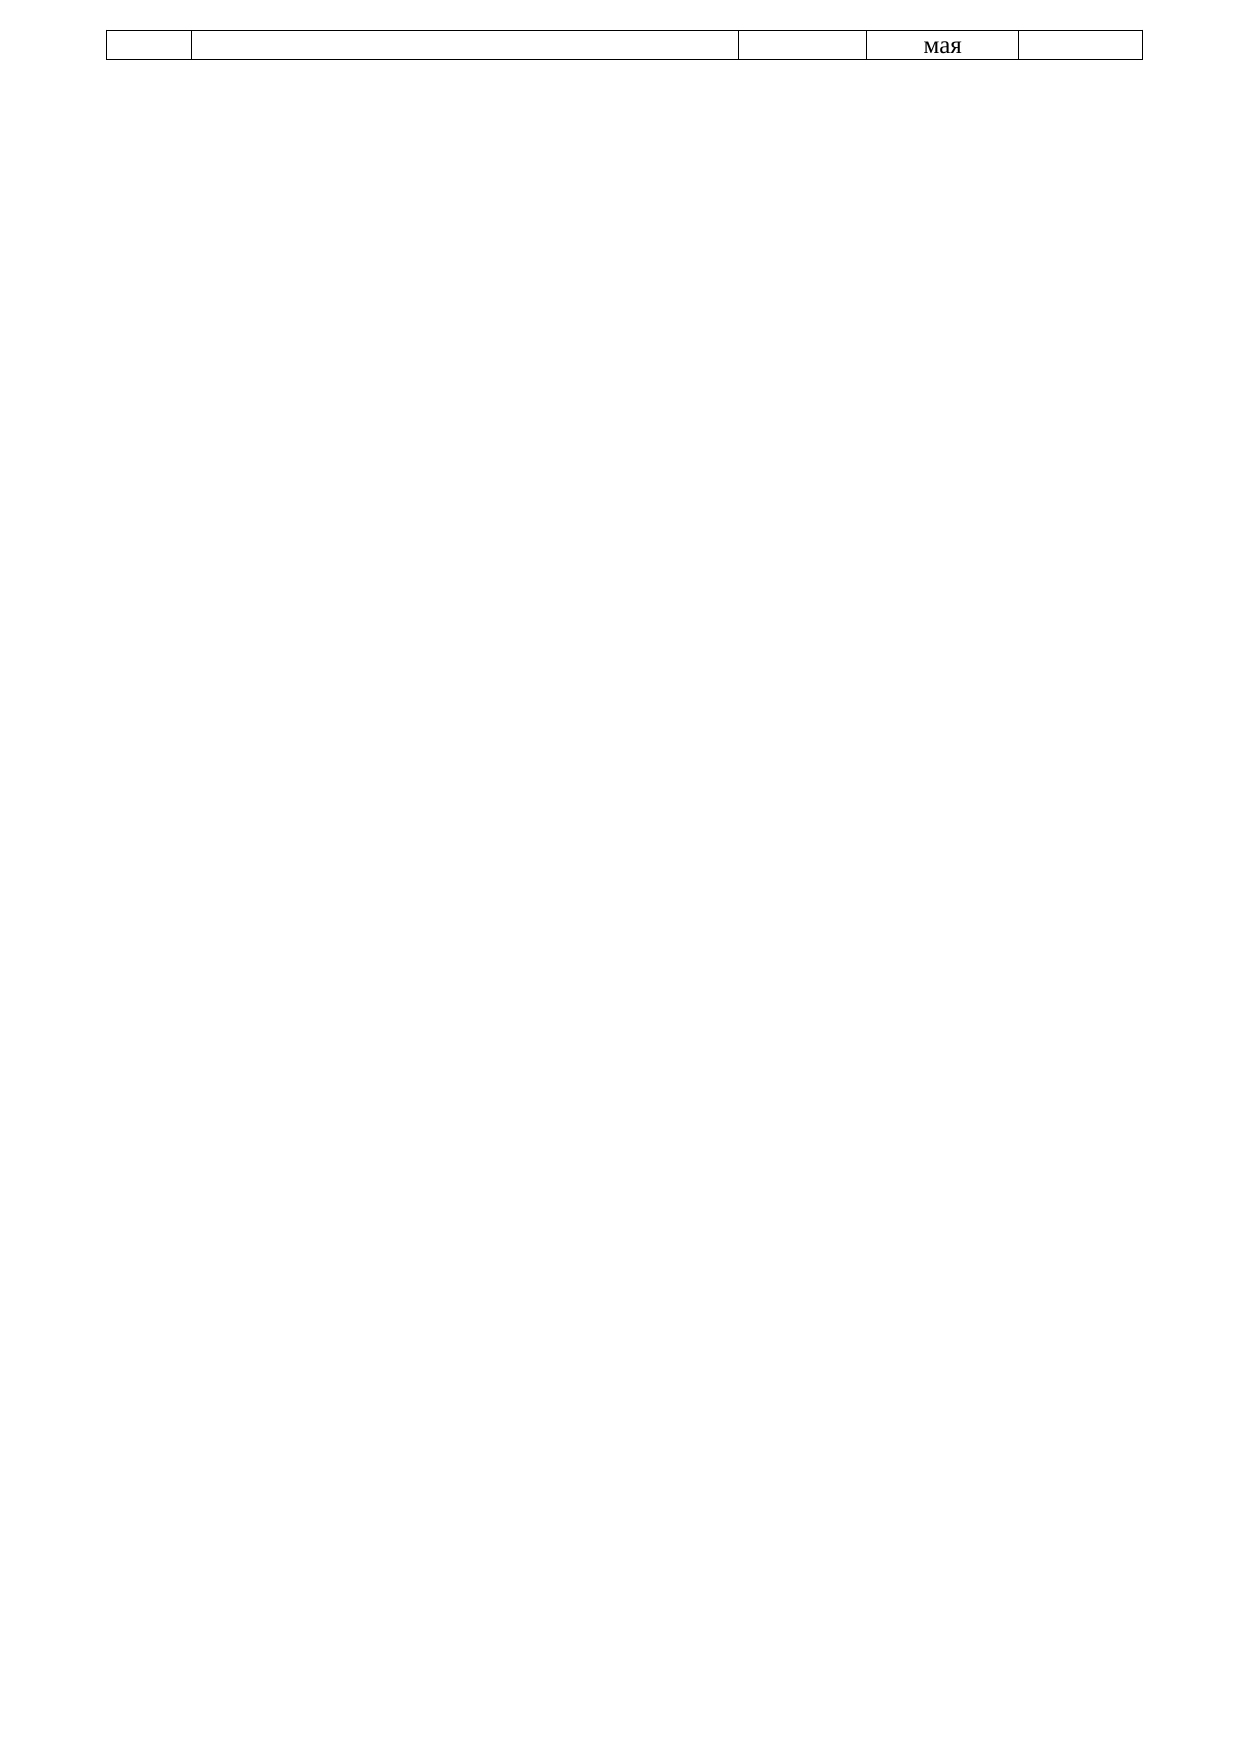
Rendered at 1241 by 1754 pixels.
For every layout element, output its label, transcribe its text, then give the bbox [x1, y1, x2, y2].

table_cell [1019, 31, 1142, 59]
table_cell 35 [107, 31, 191, 59]
table_cell 5 неделя мая [867, 31, 1018, 59]
table_cell 1 [739, 31, 866, 59]
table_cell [192, 31, 738, 59]
